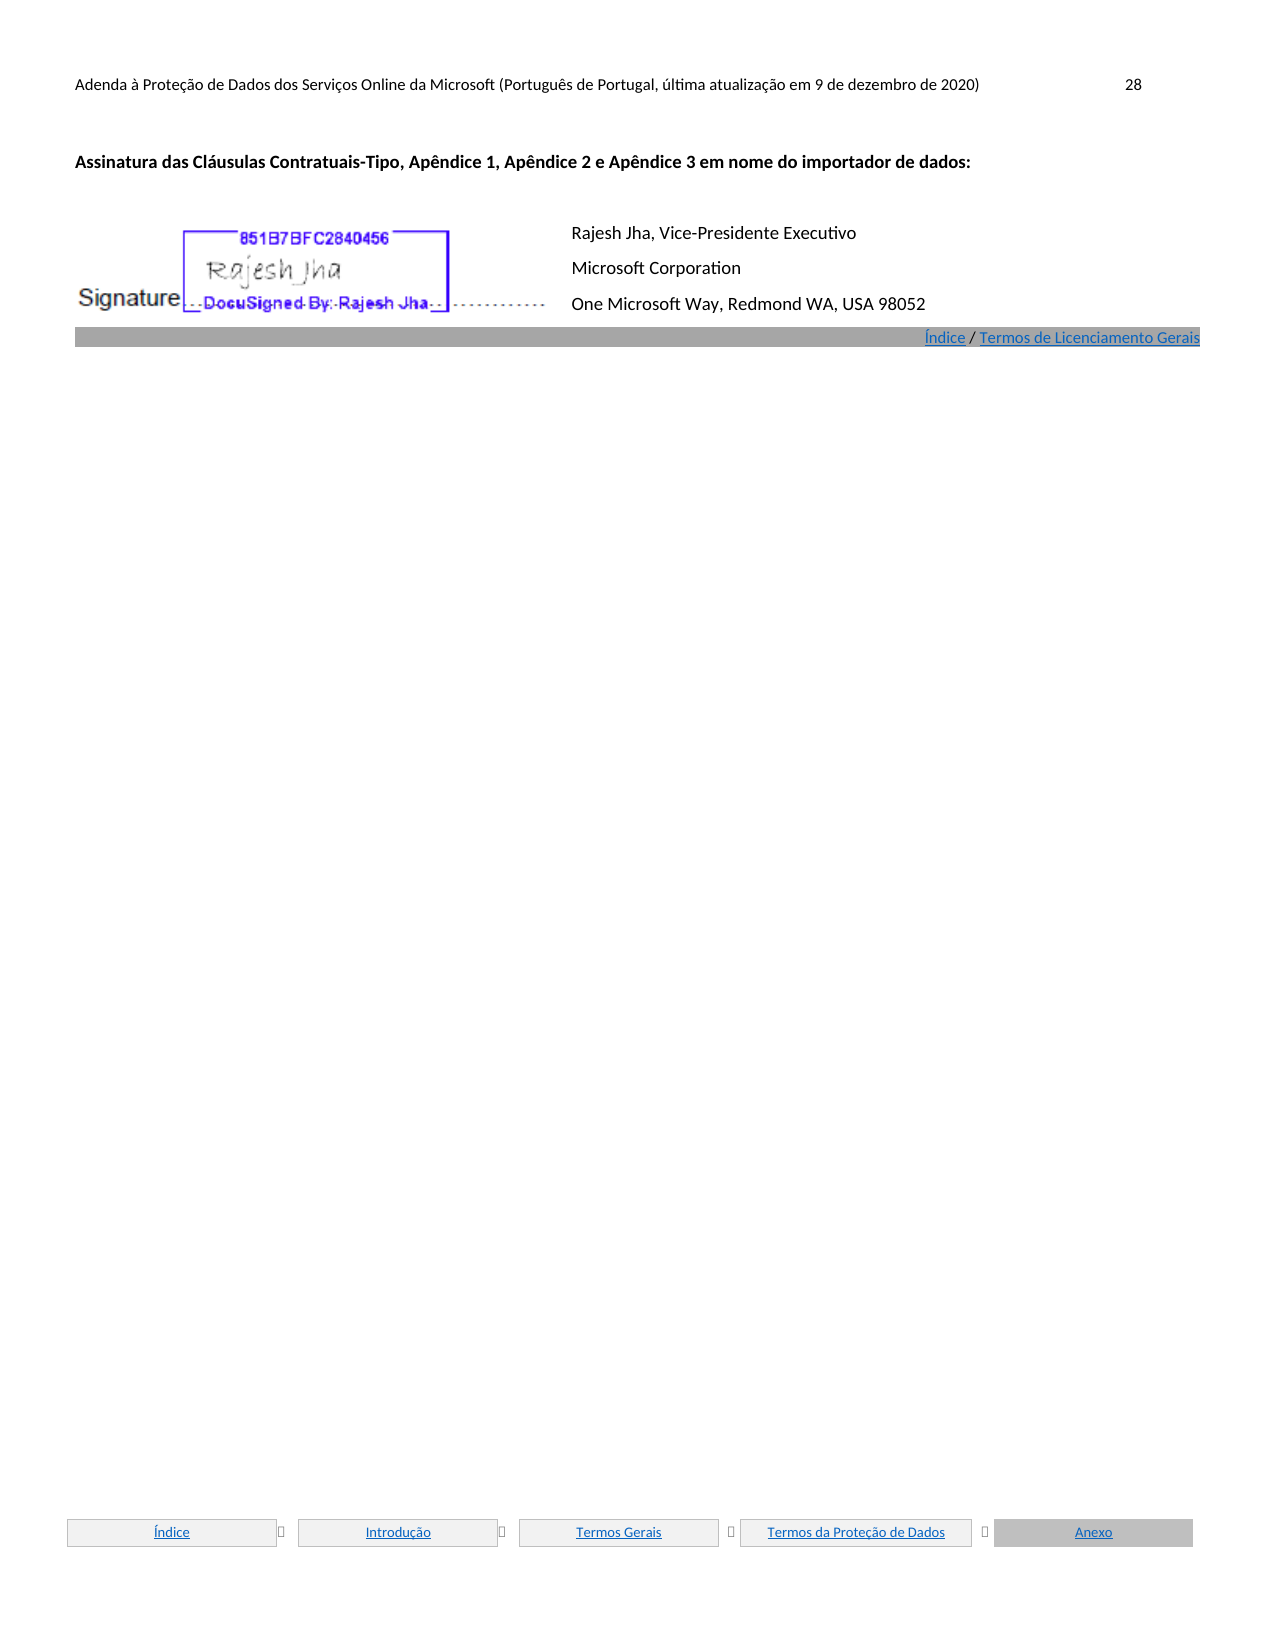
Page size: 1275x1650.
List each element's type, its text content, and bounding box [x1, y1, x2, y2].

list Assinatura das Cláusulas Contratuais-Tipo, Apêndice 1, Apêndice 2 e Apêndice 3 em nome do importador de dados: [75, 150, 1200, 173]
list Microsoft Corporation [553, 256, 1200, 279]
list Índice / Termos de Licenciamento Gerais [75, 327, 1200, 347]
list One Microsoft Way, Redmond WA, USA 98052 [553, 292, 1200, 314]
list Rajesh Jha, Vice-Presidente Executivo [553, 221, 1200, 244]
picture [55, 204, 553, 325]
